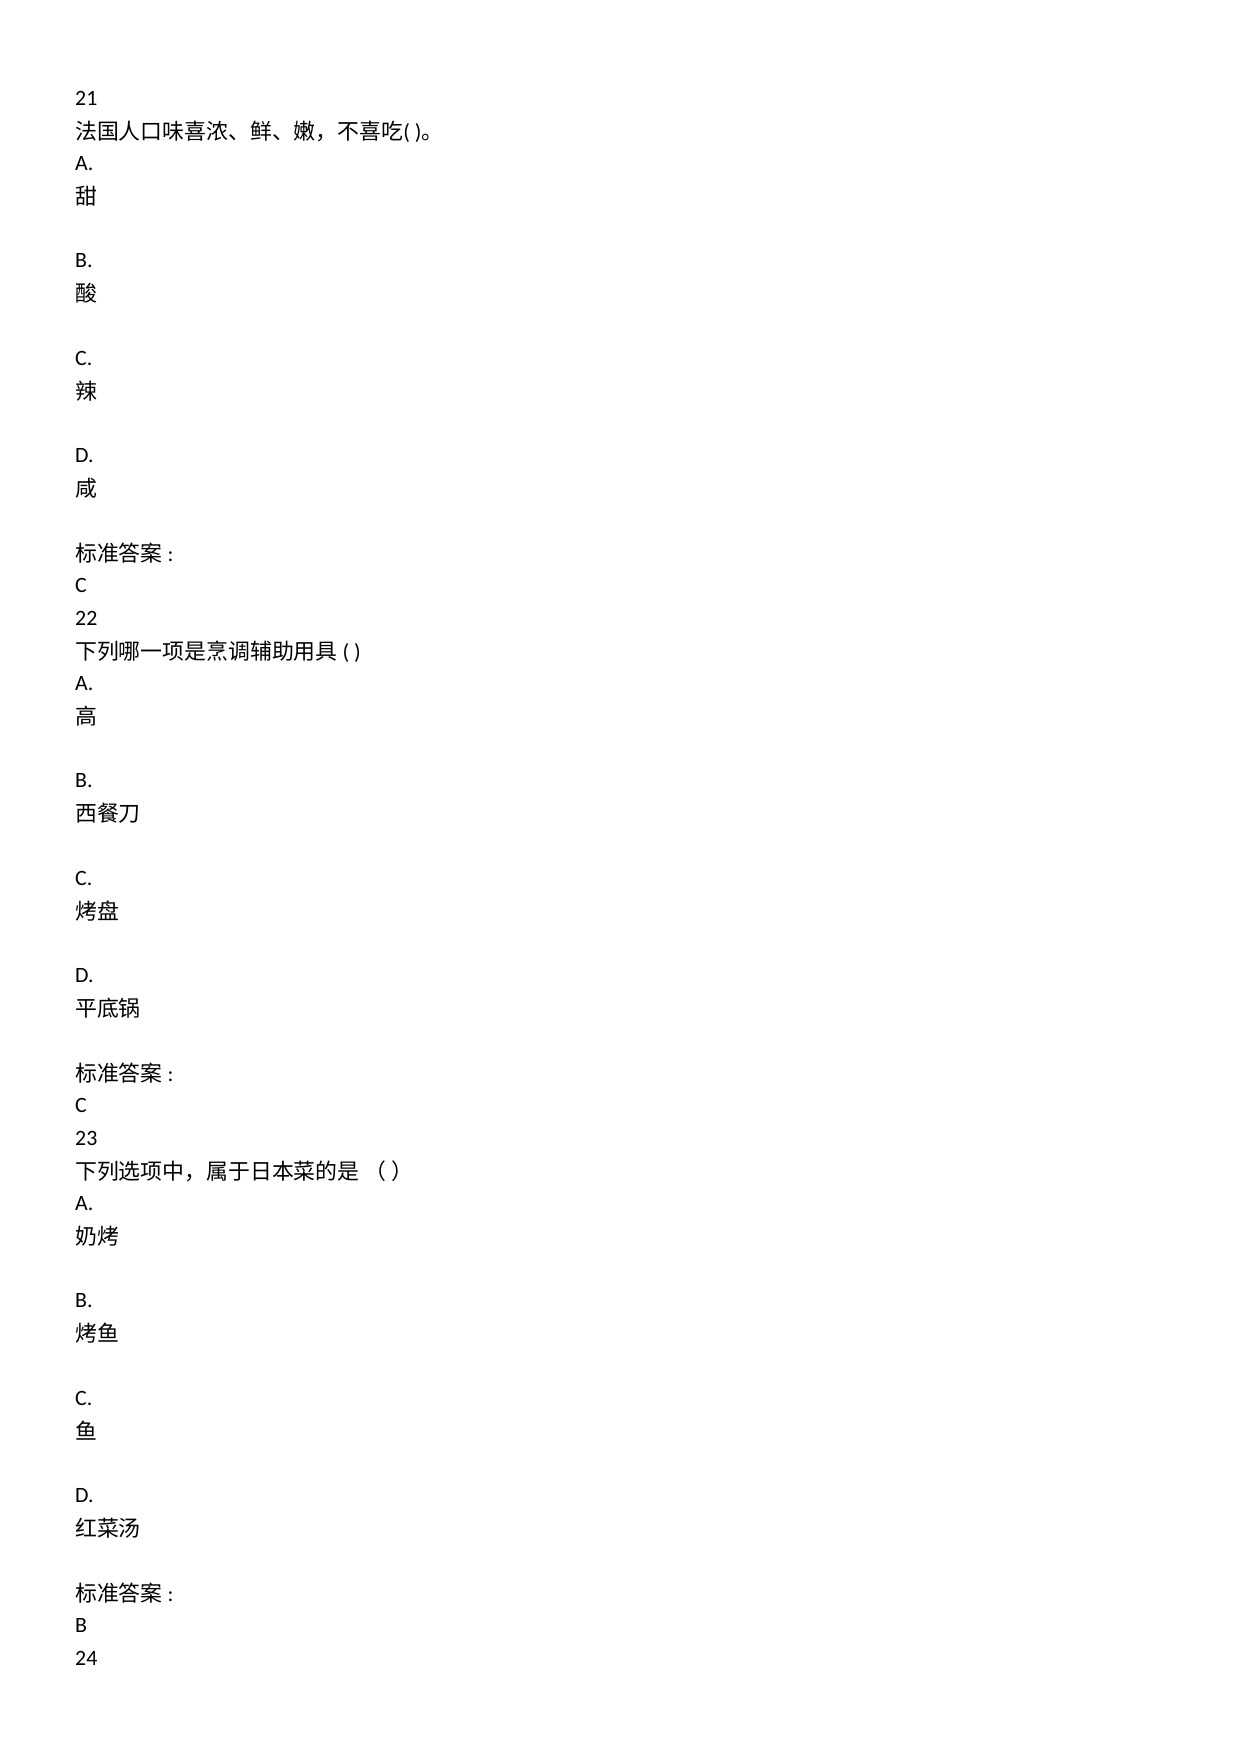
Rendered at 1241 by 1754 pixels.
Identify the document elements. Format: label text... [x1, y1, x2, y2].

text C. [75, 1381, 1165, 1413]
text 红菜汤 [75, 1511, 1165, 1543]
text B. [75, 243, 1165, 276]
text 辣 [75, 373, 1165, 406]
text 烤鱼 [75, 1316, 1165, 1348]
text 法国人口味喜浓、鲜、嫩，不喜吃( )。 [75, 113, 1165, 146]
text 甜 [75, 178, 1165, 211]
text B [75, 1608, 1165, 1641]
text A. [75, 1186, 1165, 1218]
text 24 [75, 1641, 1165, 1673]
text 烤盘 [75, 893, 1165, 926]
text 下列哪一项是烹调辅助用具 ( ) [75, 633, 1165, 666]
text 22 [75, 601, 1165, 633]
text B. [75, 1283, 1165, 1316]
text 西餐刀 [75, 796, 1165, 828]
text 奶烤 [75, 1218, 1165, 1251]
text 标准答案 : [75, 536, 1165, 568]
text 平底锅 [75, 991, 1165, 1023]
text 下列选项中，属于日本菜的是 （ ） [75, 1153, 1165, 1186]
text 标准答案 : [75, 1056, 1165, 1088]
text A. [75, 146, 1165, 178]
text C. [75, 861, 1165, 893]
text 酸 [75, 276, 1165, 308]
text C [75, 568, 1165, 601]
text C. [75, 341, 1165, 373]
text 21 [75, 81, 1165, 113]
text D. [75, 438, 1165, 471]
text A. [75, 666, 1165, 698]
text 咸 [75, 471, 1165, 503]
text 鱼 [75, 1413, 1165, 1446]
text 23 [75, 1121, 1165, 1153]
text C [75, 1088, 1165, 1121]
text D. [75, 1478, 1165, 1511]
text 标准答案 : [75, 1576, 1165, 1608]
text 高 [75, 698, 1165, 731]
text D. [75, 958, 1165, 991]
text B. [75, 763, 1165, 796]
